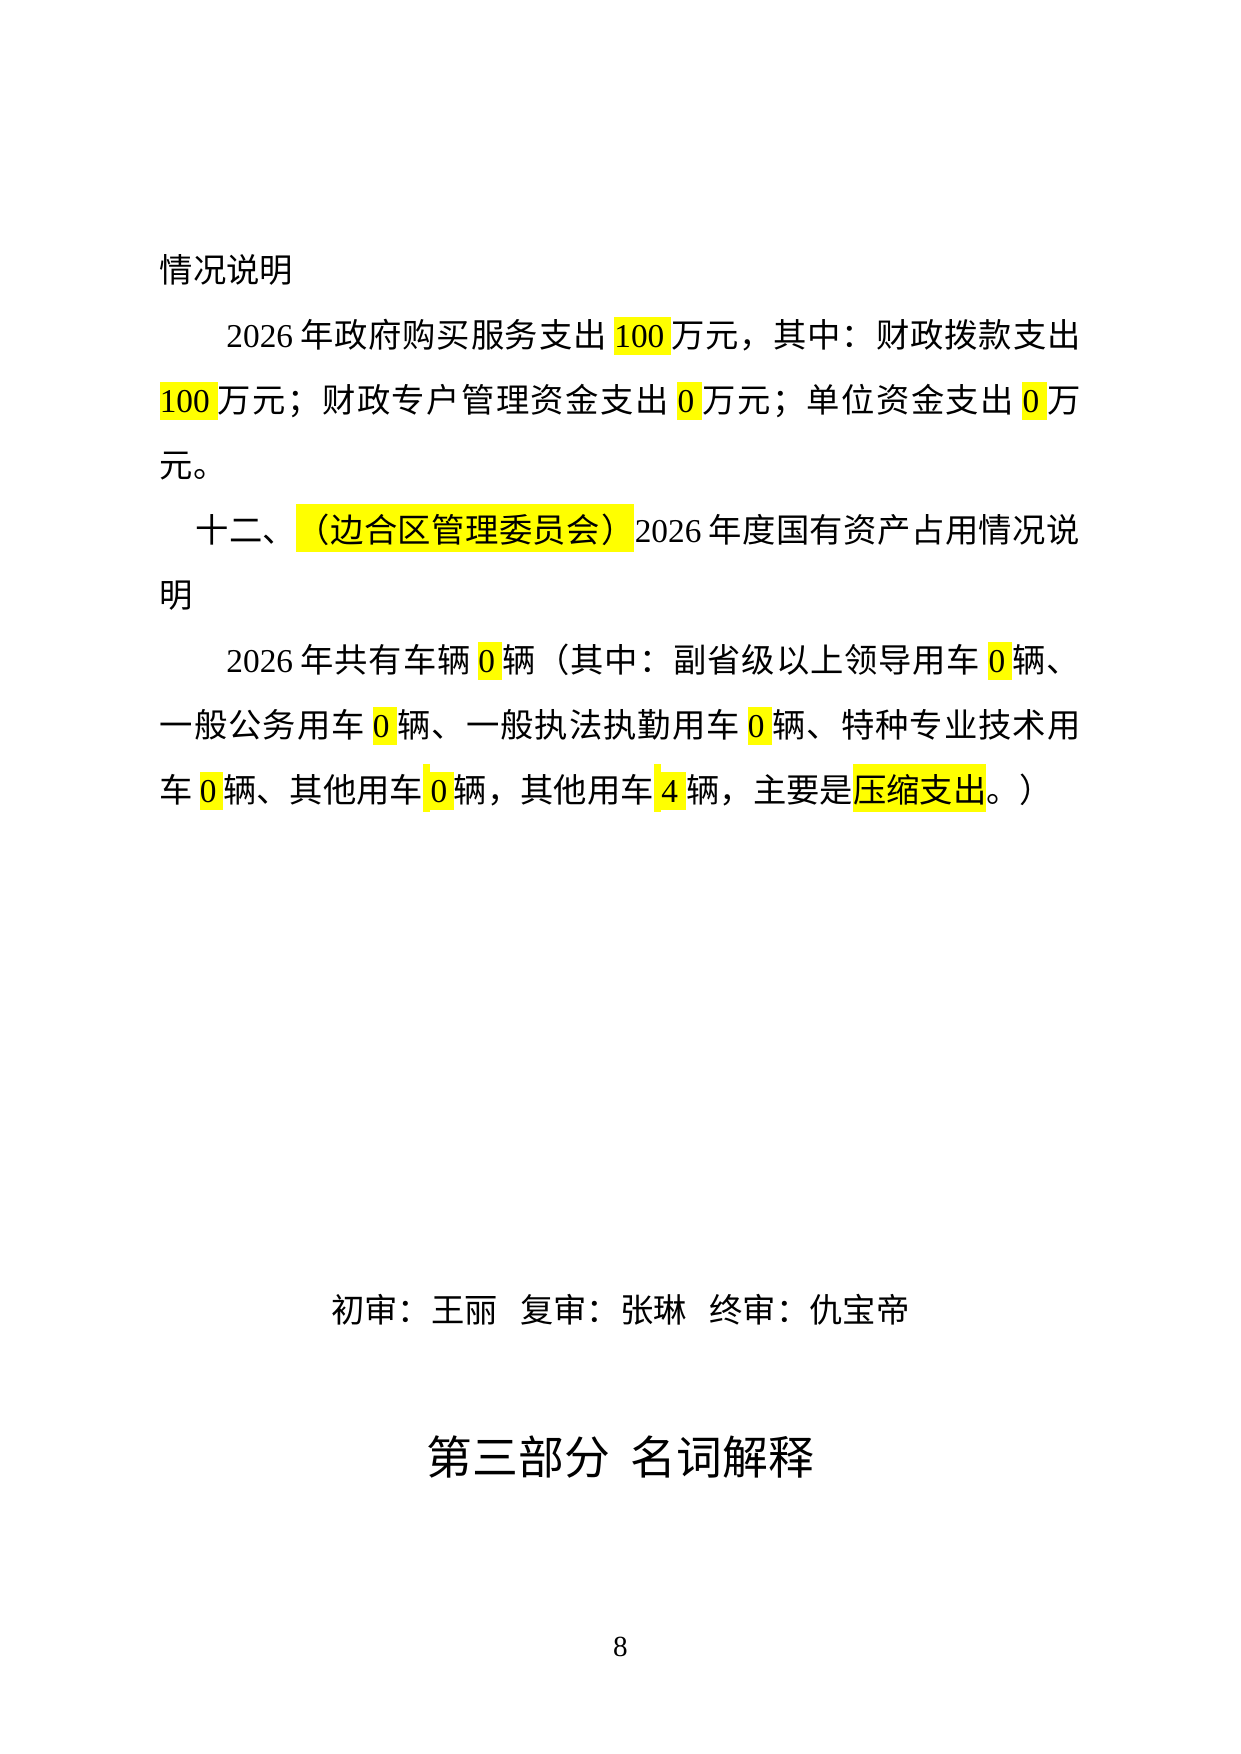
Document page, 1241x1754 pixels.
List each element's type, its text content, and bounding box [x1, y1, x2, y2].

text 第三部分 名词解释 [159, 1406, 1081, 1503]
text 2026年政府购买服务支出100万元，其中：财政拨款支出100万元；财政专户管理资金支出0万元；单位资金支出0万元。 [159, 301, 1081, 496]
text 2026年共有车辆0辆（其中：副省级以上领导用车0辆、一般公务用车0辆、一般执法执勤用车0辆、特种专业技术用车0辆、其他用车 0辆，其他用车 4 辆，主要是压缩支出。） [159, 626, 1081, 821]
text 初审：王丽 复审：张琳 终审：仇宝帝 [159, 1276, 1081, 1341]
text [159, 236, 1081, 301]
text 十二、（边合区管理委员会）2026年度国有资产占用情况说明 [159, 496, 1081, 626]
